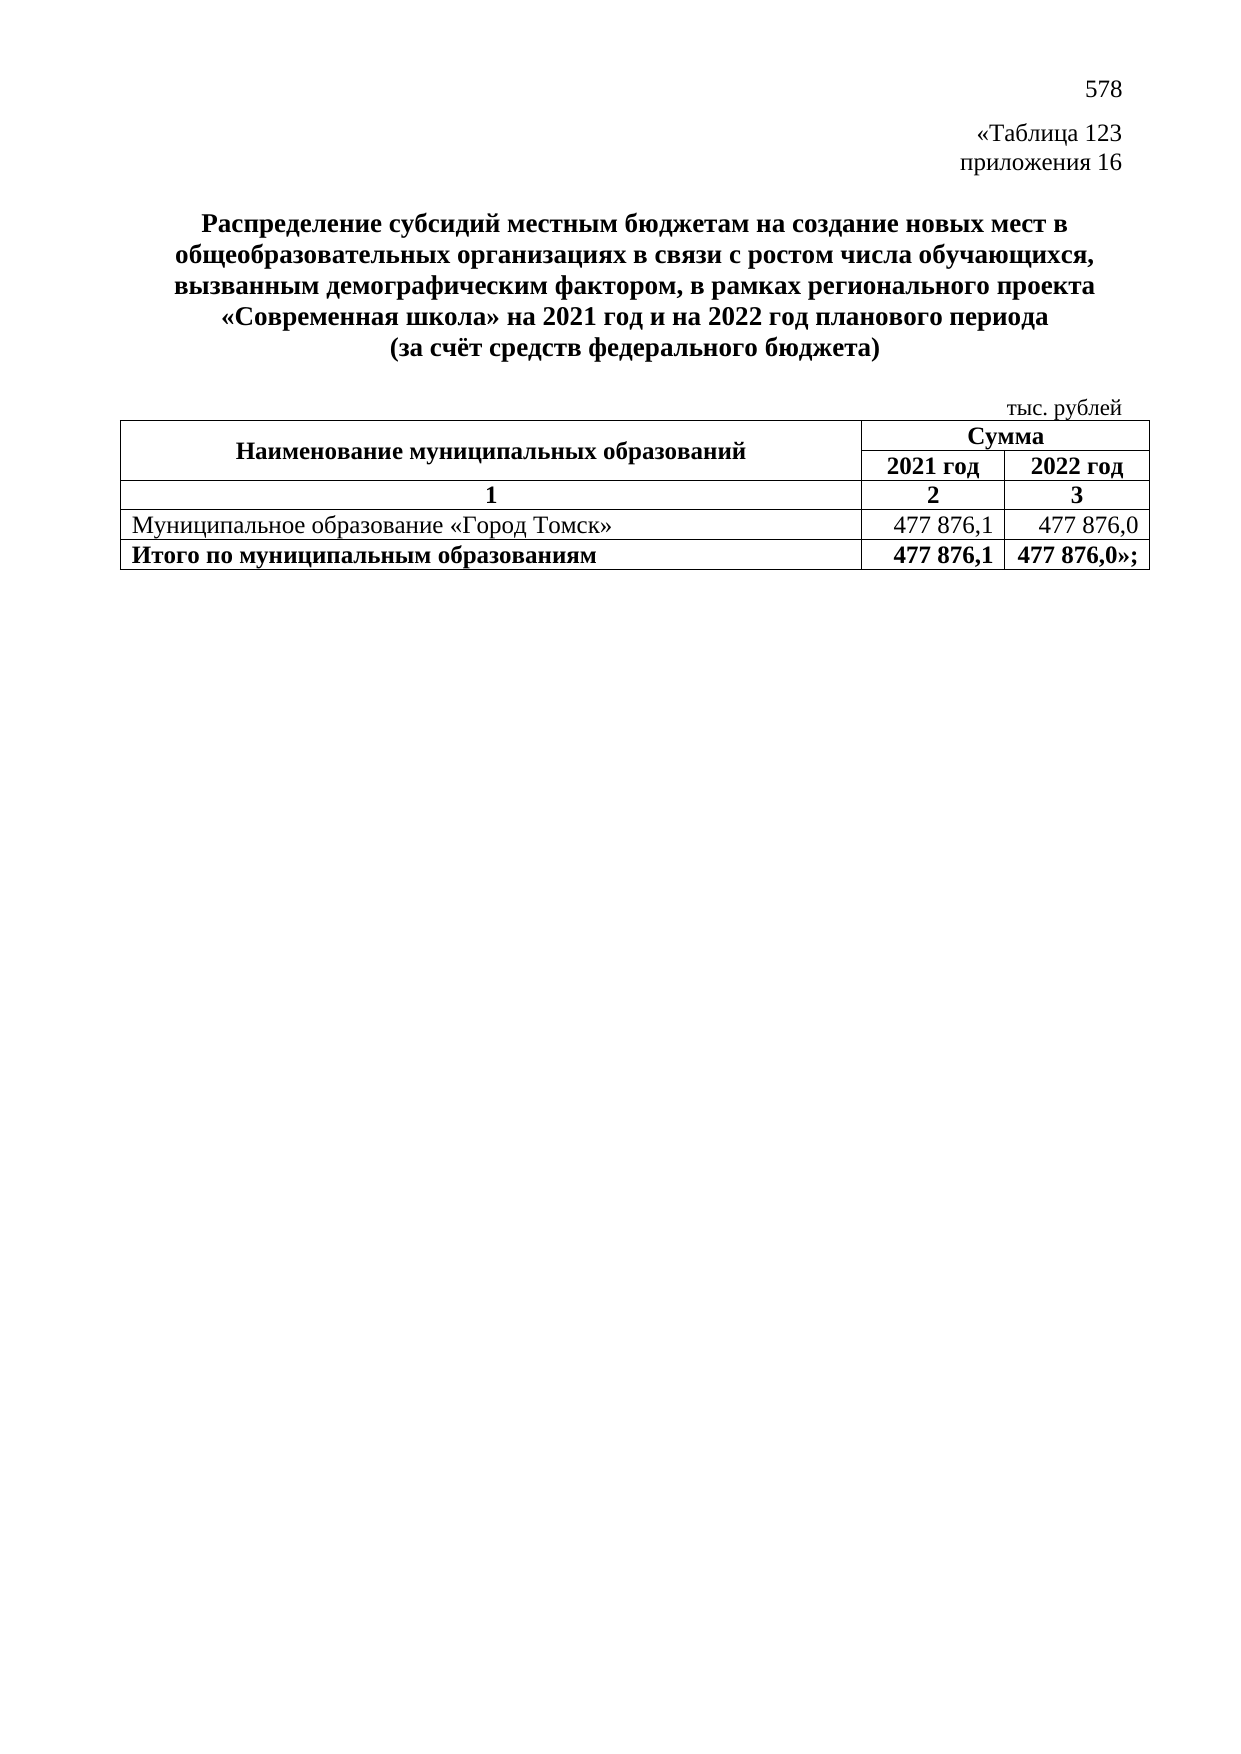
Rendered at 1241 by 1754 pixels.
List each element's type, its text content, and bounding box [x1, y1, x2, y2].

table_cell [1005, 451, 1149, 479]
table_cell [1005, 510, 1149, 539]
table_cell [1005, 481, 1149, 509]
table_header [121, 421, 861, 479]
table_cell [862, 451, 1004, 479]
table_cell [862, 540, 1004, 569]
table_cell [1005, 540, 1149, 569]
text Распределение субсидий местным бюджетам на создание новых мест в общеобразовательных организациях в связи с ростом числа обучающихся, вызванным демографическим фактором, в рамках регионального проекта «Современная школа» на 2021 год и на 2022 год планового периода [148, 207, 1122, 331]
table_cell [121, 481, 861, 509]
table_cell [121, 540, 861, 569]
text (за счёт средств федерального бюджета) [148, 331, 1122, 362]
text приложения 16 [158, 147, 1122, 176]
text «Таблица 123 [158, 118, 1122, 147]
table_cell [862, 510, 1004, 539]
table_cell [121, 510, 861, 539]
text тыс. рублей [148, 394, 1122, 420]
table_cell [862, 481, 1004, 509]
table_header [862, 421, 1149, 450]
